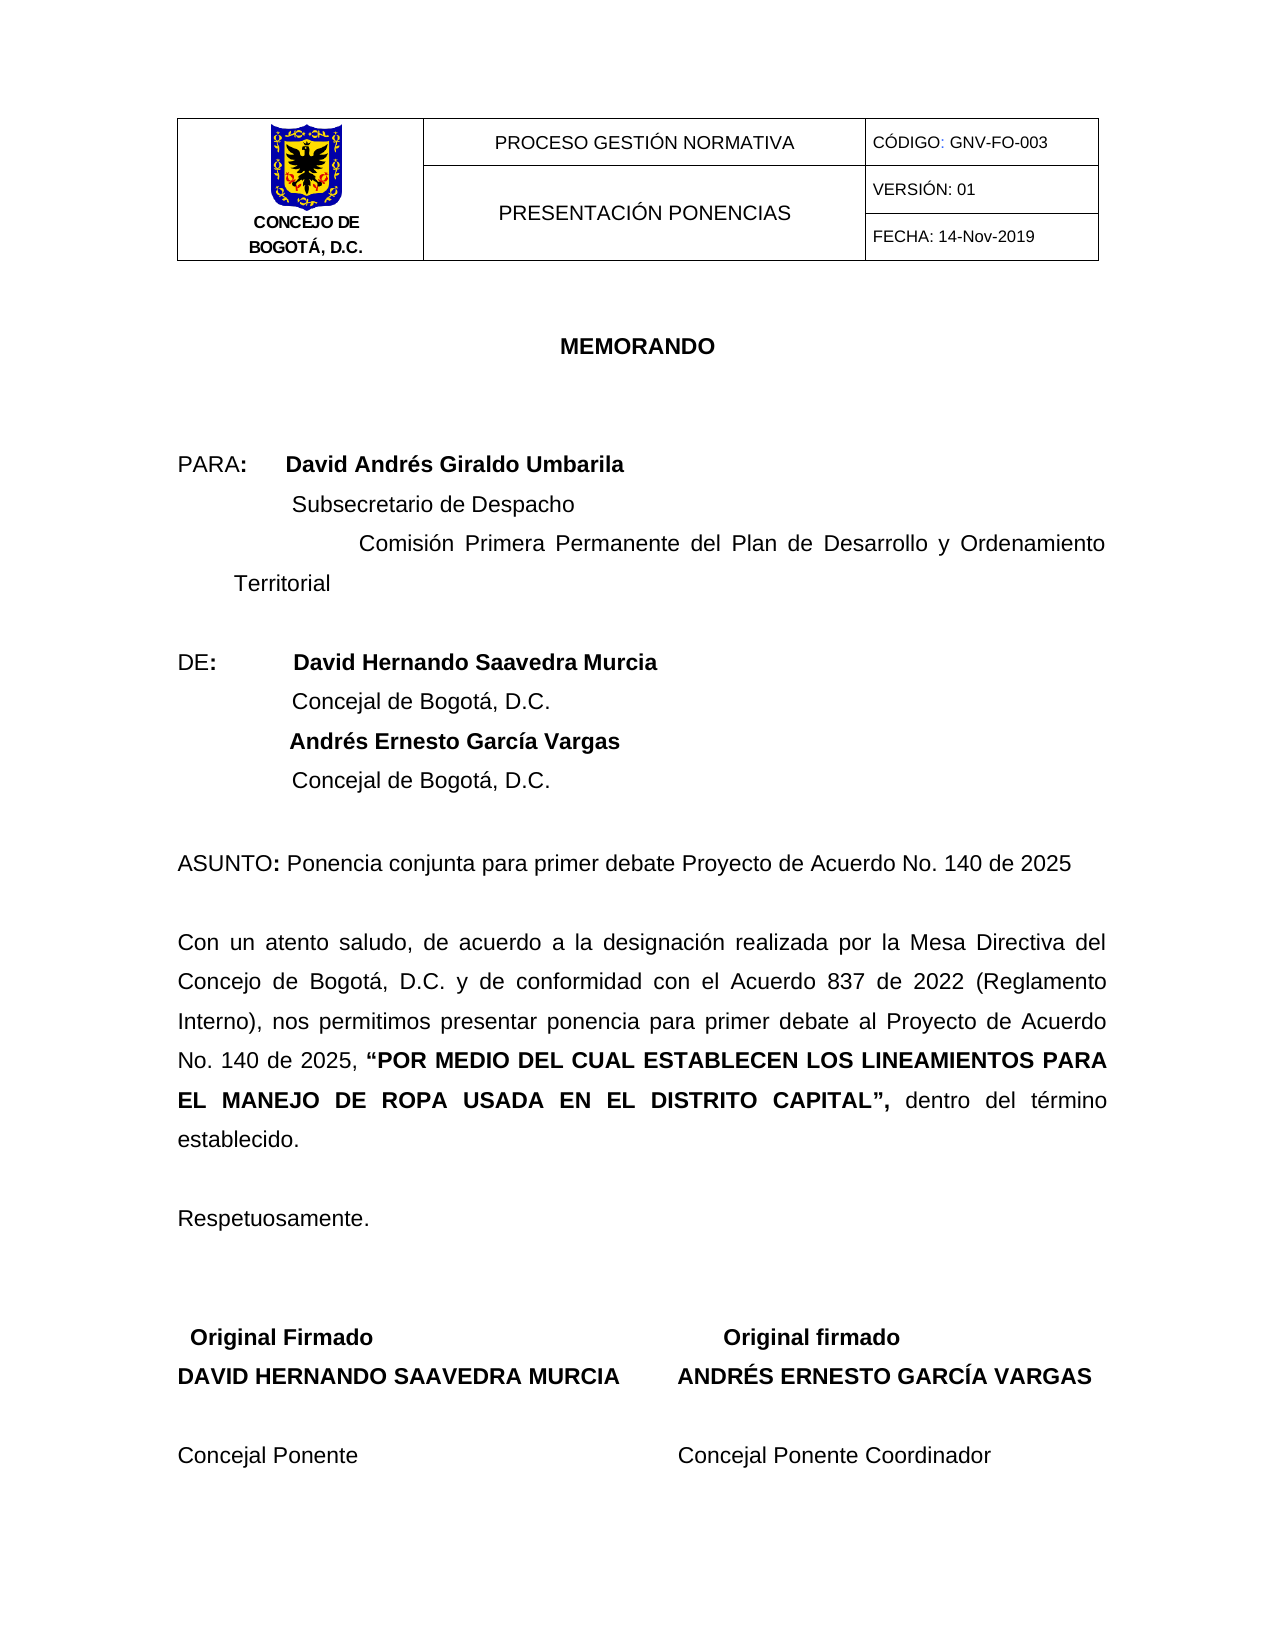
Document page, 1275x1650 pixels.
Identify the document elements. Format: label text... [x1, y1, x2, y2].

text Subsecretario de Despacho [177, 491, 1006, 517]
text Respetuosamente. [177, 1205, 1098, 1231]
text DE: David Hernando Saavedra Murcia [177, 649, 1098, 675]
text ASUNTO: Ponencia conjunta para primer debate Proyecto de Acuerdo No. 140 de 2025 [177, 850, 1098, 876]
text Original Firmado Original firmado [177, 1244, 1098, 1350]
text MEMORANDO [177, 333, 1098, 359]
text DAVID HERNANDO SAAVEDRA MURCIA ANDRÉS ERNESTO GARCÍA VARGAS Concejal Ponente Concejal Ponente Coordinador [177, 1363, 1098, 1468]
text PARA: David Andrés Giraldo Umbarila [177, 451, 1098, 478]
text Comisión Primera Permanente del Plan de Desarrollo y Ordenamiento Territorial [192, 530, 1107, 596]
text Con un atento saludo, de acuerdo a la designación realizada por la Mesa Directiva del Concejo de Bogotá, D.C. y de conformidad con el Acuerdo 837 de 2022 (Reglamento Interno), nos permitimos presentar ponencia para primer debate al Proyecto de Acuerdo No. 140 de 2025, “POR MEDIO DEL CUAL ESTABLECEN LOS LINEAMIENTOS PARA EL MANEJO DE ROPA USADA EN EL DISTRITO CAPITAL”, dentro del término establecido. [177, 929, 1107, 1152]
text Concejal de Bogotá, D.C. [177, 767, 1098, 793]
text Andrés Ernesto García Vargas [251, 728, 1098, 754]
text Concejal de Bogotá, D.C. [177, 688, 1098, 714]
